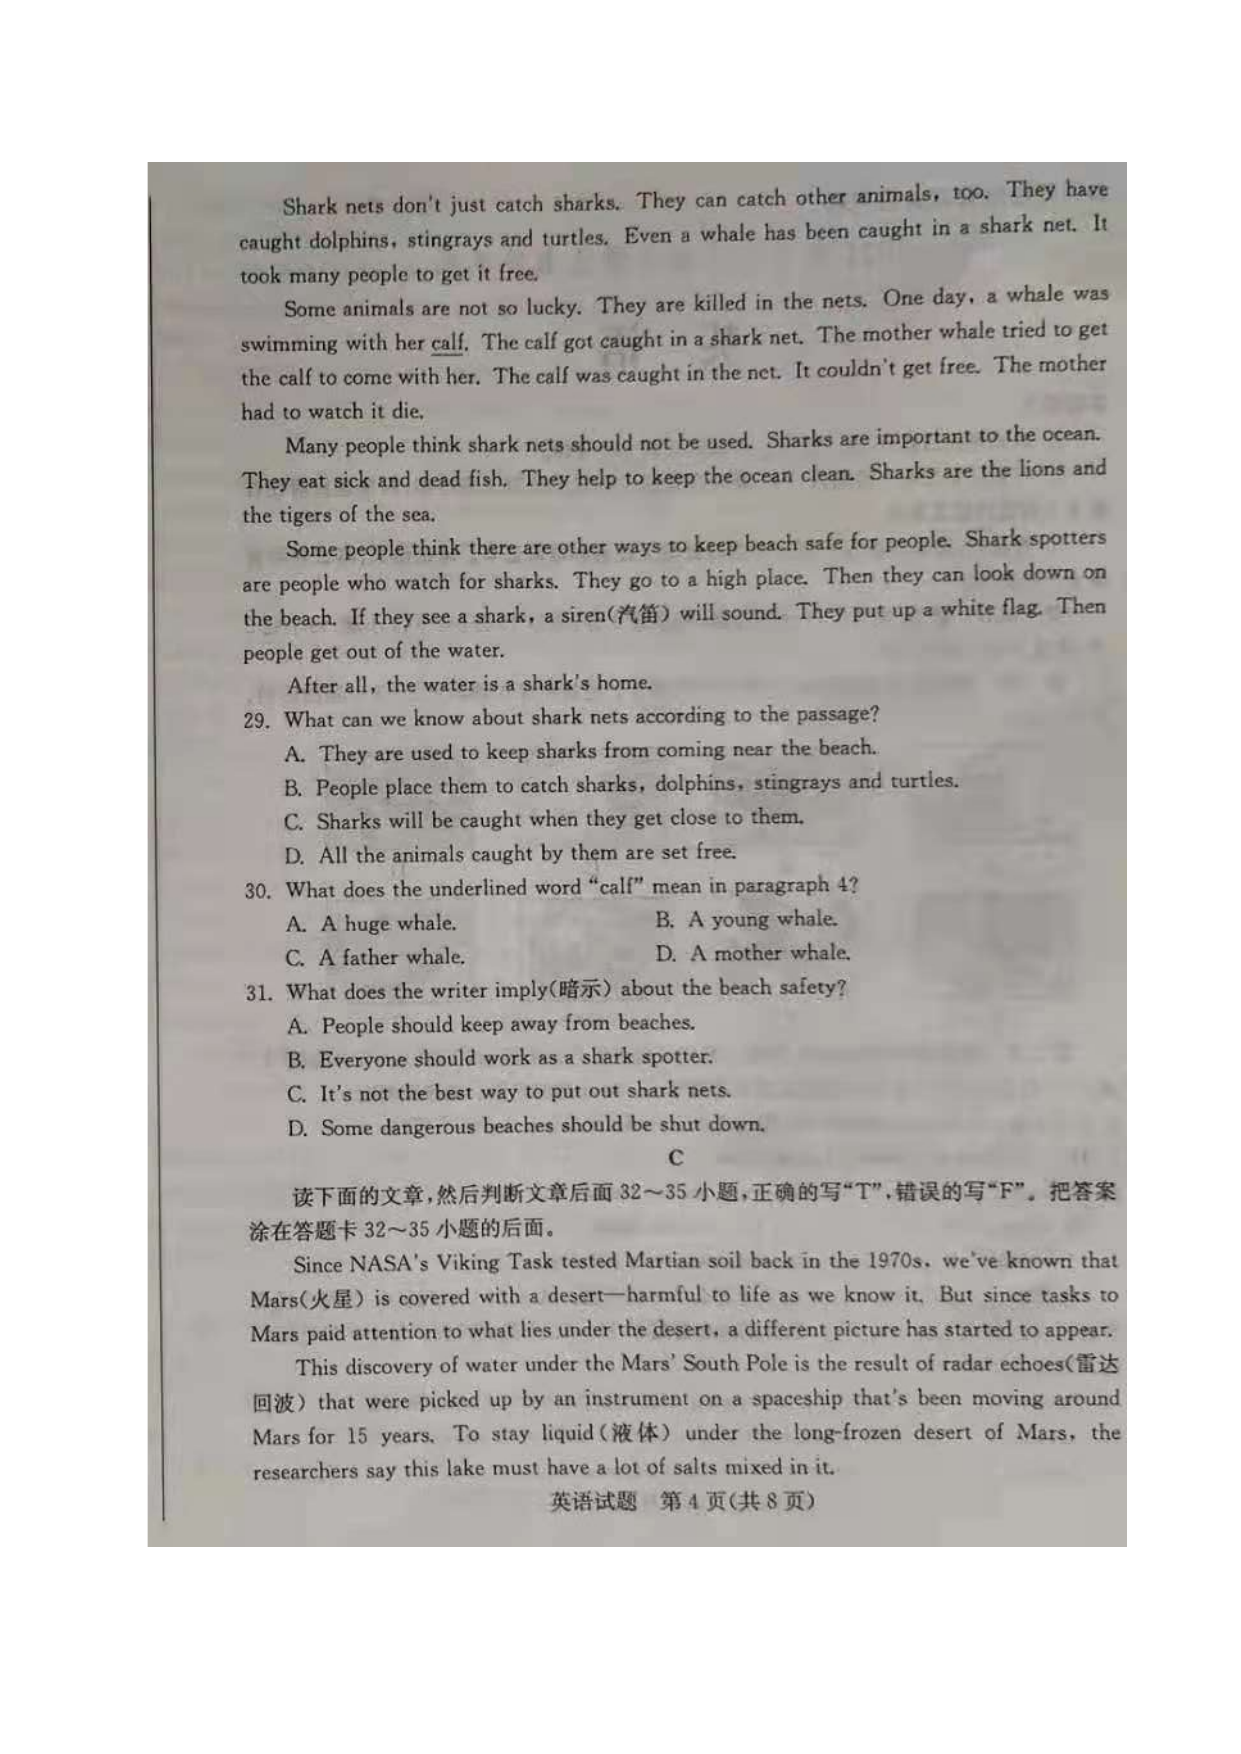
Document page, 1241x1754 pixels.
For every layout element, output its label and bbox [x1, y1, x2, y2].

picture [147, 162, 1127, 1547]
